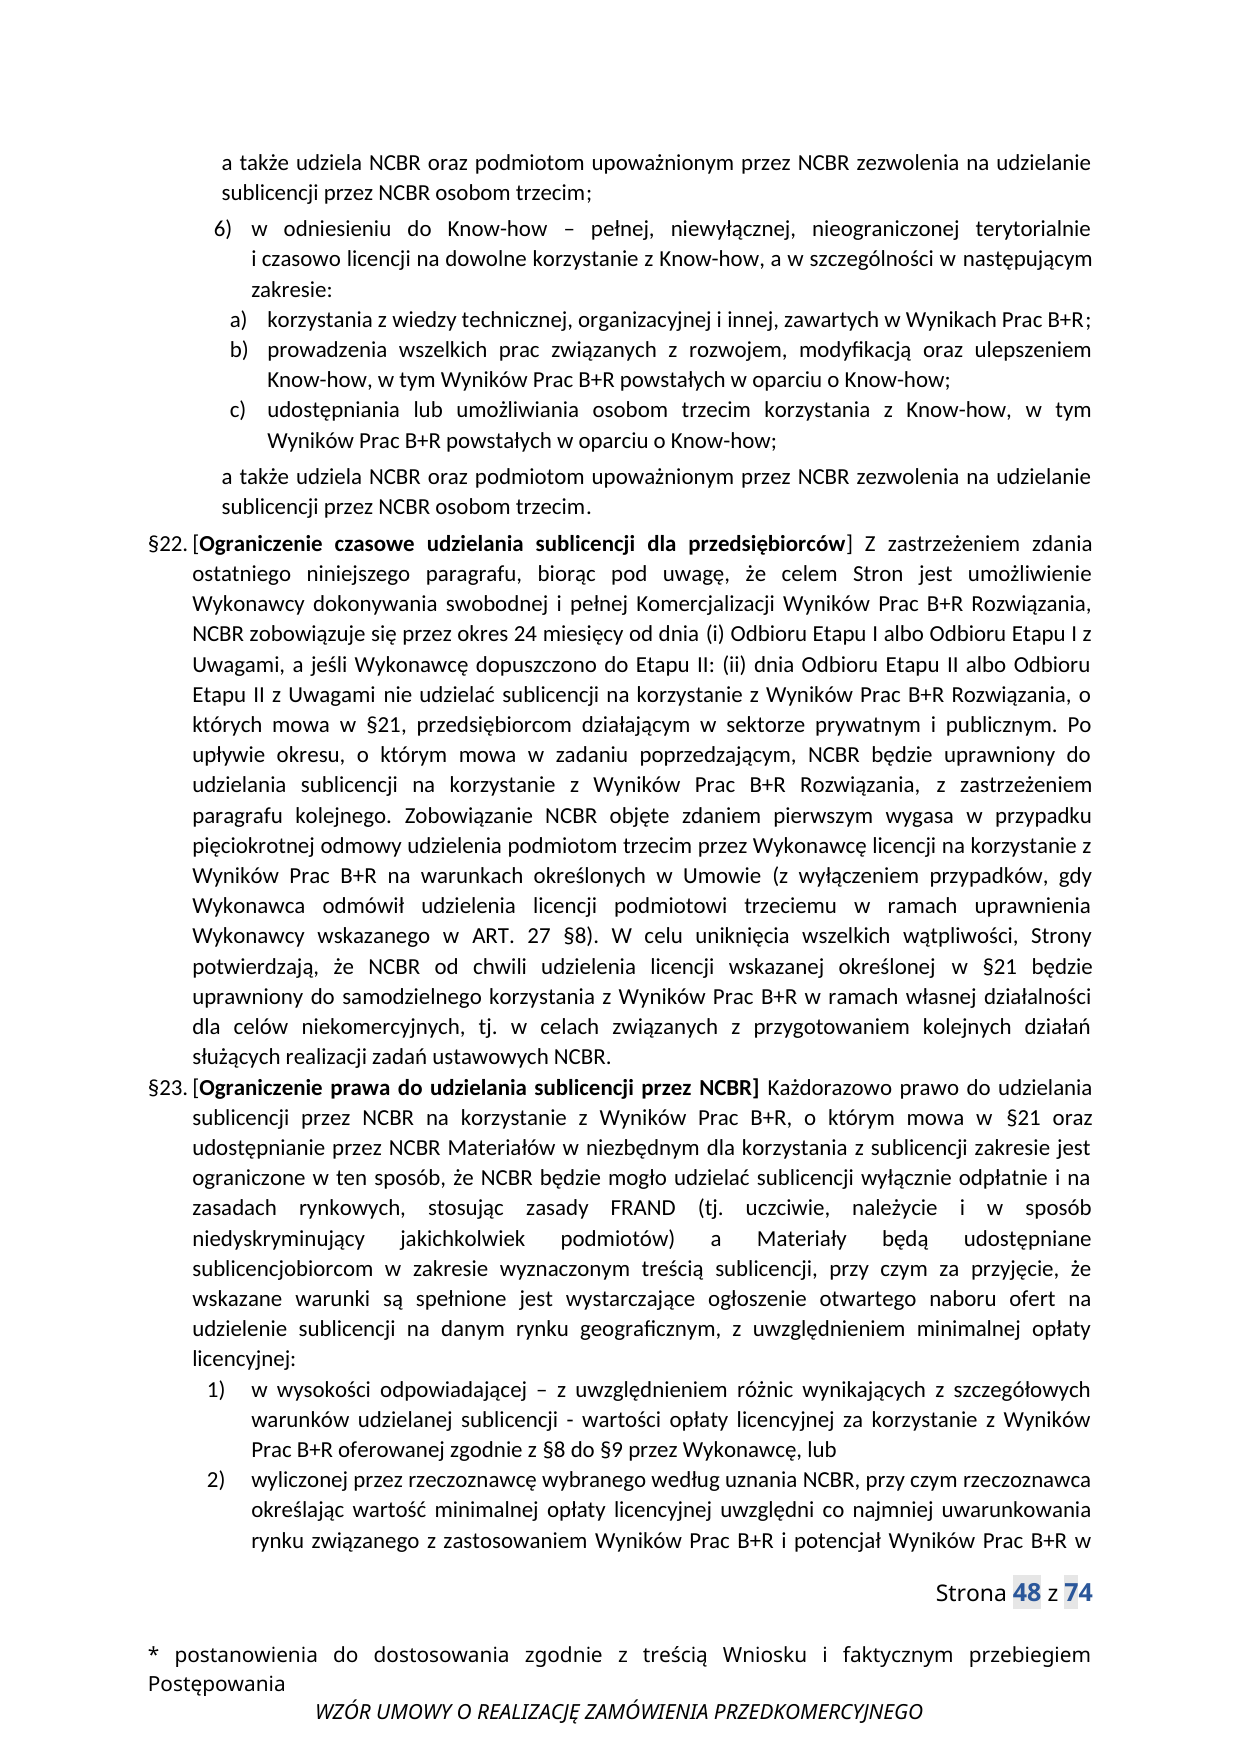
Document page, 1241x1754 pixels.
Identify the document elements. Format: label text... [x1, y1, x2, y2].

list korzystania z wiedzy technicznej, organizacyjnej i innej, zawartych w Wynikach Prac B+R; [229, 305, 1093, 333]
text a także udziela NCBR oraz podmiotom upoważnionym przez NCBR zezwolenia na udzielanie sublicencji przez NCBR osobom trzecim. [221, 462, 1093, 520]
list [Ograniczenie prawa do udzielania sublicencji przez NCBR] Każdorazowo prawo do udzielania sublicencji przez NCBR na korzystanie z Wyników Prac B+R, o którym mowa w §21 oraz udostępnianie przez NCBR Materiałów w niezbędnym dla korzystania z sublicencji zakresie jest ograniczone w ten sposób, że NCBR będzie mogło udzielać sublicencji wyłącznie odpłatnie i na zasadach rynkowych, stosując zasady FRAND (tj. uczciwie, należycie i w sposób niedyskryminujący jakichkolwiek podmiotów) a Materiały będą udostępniane sublicencjobiorcom w zakresie wyznaczonym treścią sublicencji, przy czym za przyjęcie, że wskazane warunki są spełnione jest wystarczające ogłoszenie otwartego naboru ofert na udzielenie sublicencji na danym rynku geograficznym, z uwzględnieniem minimalnej opłaty licencyjnej: [148, 1073, 1093, 1372]
list w odniesieniu do Know-how – pełnej, niewyłącznej, nieograniczonej terytorialnie i czasowo licencji na dowolne korzystanie z Know-how, a w szczególności w następującym zakresie: [213, 214, 1093, 303]
text a także udziela NCBR oraz podmiotom upoważnionym przez NCBR zezwolenia na udzielanie sublicencji przez NCBR osobom trzecim; [221, 148, 1093, 206]
list [Ograniczenie czasowe udzielania sublicencji dla przedsiębiorców] Z zastrzeżeniem zdania ostatniego niniejszego paragrafu, biorąc pod uwagę, że celem Stron jest umożliwienie Wykonawcy dokonywania swobodnej i pełnej Komercjalizacji Wyników Prac B+R Rozwiązania, NCBR zobowiązuje się przez okres 24 miesięcy od dnia (i) Odbioru Etapu I albo Odbioru Etapu I z Uwagami, a jeśli Wykonawcę dopuszczono do Etapu II: (ii) dnia Odbioru Etapu II albo Odbioru Etapu II z Uwagami nie udzielać sublicencji na korzystanie z Wyników Prac B+R Rozwiązania, o których mowa w §21, przedsiębiorcom działającym w sektorze prywatnym i publicznym. Po upływie okresu, o którym mowa w zadaniu poprzedzającym, NCBR będzie uprawniony do udzielania sublicencji na korzystanie z Wyników Prac B+R Rozwiązania, z zastrzeżeniem paragrafu kolejnego. Zobowiązanie NCBR objęte zdaniem pierwszym wygasa w przypadku pięciokrotnej odmowy udzielenia podmiotom trzecim przez Wykonawcę licencji na korzystanie z Wyników Prac B+R na warunkach określonych w Umowie (z wyłączeniem przypadków, gdy Wykonawca odmówił udzielenia licencji podmiotowi trzeciemu w ramach uprawnienia Wykonawcy wskazanego w ART. 27 §8). W celu uniknięcia wszelkich wątpliwości, Strony potwierdzają, że NCBR od chwili udzielenia licencji wskazanej określonej w §21 będzie uprawniony do samodzielnego korzystania z Wyników Prac B+R w ramach własnej działalności dla celów niekomercyjnych, tj. w celach związanych z przygotowaniem kolejnych działań służących realizacji zadań ustawowych NCBR. [148, 529, 1093, 1070]
list udostępniania lub umożliwiania osobom trzecim korzystania z Know-how, w tym Wyników Prac B+R powstałych w oparciu o Know-how; [229, 396, 1093, 454]
list w wysokości odpowiadającej – z uwzględnieniem różnic wynikających z szczegółowych warunków udzielanej sublicencji - wartości opłaty licencyjnej za korzystanie z Wyników Prac B+R oferowanej zgodnie z §8 do §9 przez Wykonawcę, lub [207, 1375, 1093, 1463]
list prowadzenia wszelkich prac związanych z rozwojem, modyfikacją oraz ulepszeniem Know-how, w tym Wyników Prac B+R powstałych w oparciu o Know-how; [229, 335, 1093, 393]
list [207, 1465, 1093, 1554]
